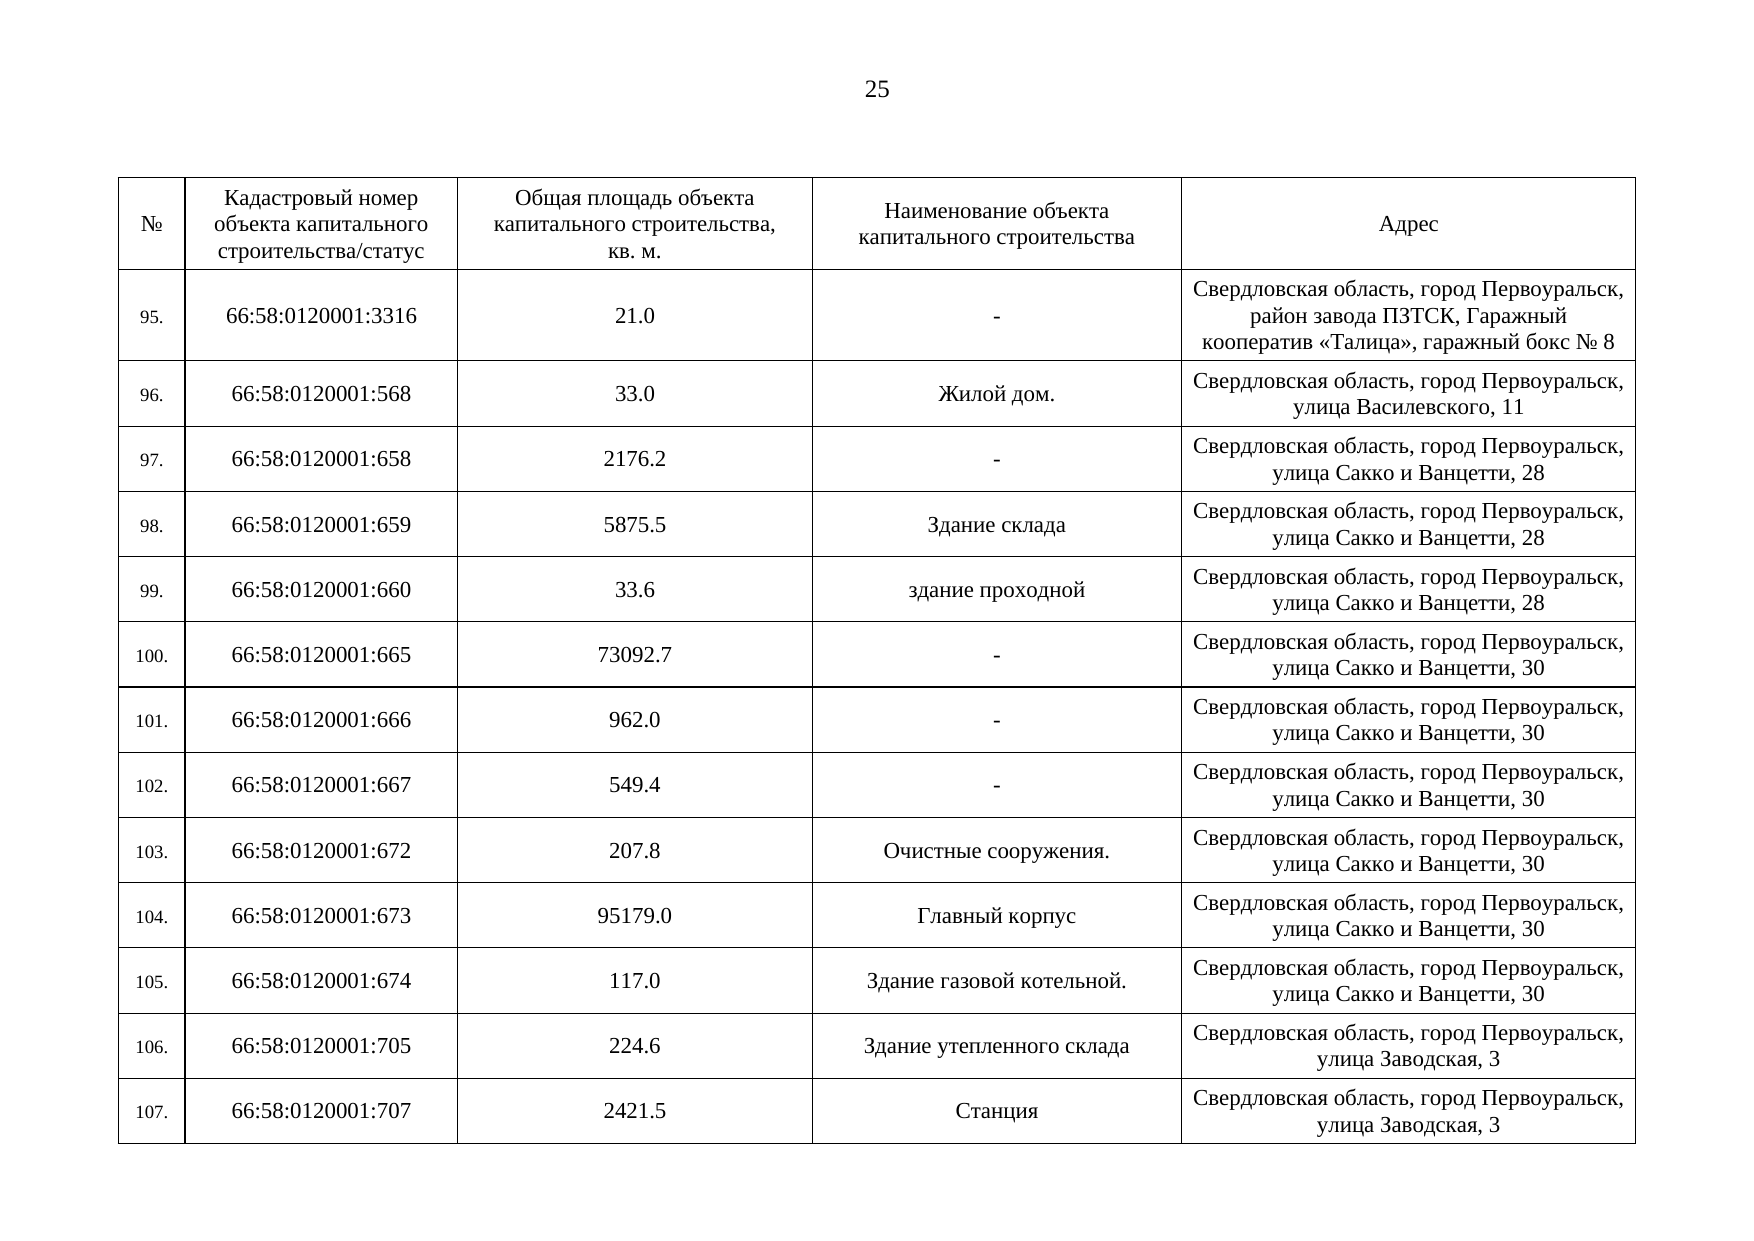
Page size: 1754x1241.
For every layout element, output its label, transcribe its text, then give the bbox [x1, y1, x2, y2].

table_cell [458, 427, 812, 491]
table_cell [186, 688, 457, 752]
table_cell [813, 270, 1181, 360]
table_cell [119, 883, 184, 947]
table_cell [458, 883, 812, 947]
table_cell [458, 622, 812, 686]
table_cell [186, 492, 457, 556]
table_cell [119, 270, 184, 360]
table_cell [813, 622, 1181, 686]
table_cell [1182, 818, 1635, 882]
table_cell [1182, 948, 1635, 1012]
table_header № [119, 178, 184, 269]
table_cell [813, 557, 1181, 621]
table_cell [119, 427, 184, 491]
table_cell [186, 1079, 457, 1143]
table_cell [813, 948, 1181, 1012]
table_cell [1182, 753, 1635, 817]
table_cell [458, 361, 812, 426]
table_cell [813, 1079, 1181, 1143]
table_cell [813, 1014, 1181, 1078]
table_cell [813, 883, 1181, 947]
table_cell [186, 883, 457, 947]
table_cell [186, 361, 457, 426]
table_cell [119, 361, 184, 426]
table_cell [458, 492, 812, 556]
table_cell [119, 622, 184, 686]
table_header Наименование объекта капитального строительства [813, 178, 1181, 269]
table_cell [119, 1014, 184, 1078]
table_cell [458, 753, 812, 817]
table_header Общая площадь объекта капитального строительства, кв. м. [458, 178, 812, 269]
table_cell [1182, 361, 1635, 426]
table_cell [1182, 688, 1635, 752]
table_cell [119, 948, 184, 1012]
table_header Адрес [1182, 178, 1635, 269]
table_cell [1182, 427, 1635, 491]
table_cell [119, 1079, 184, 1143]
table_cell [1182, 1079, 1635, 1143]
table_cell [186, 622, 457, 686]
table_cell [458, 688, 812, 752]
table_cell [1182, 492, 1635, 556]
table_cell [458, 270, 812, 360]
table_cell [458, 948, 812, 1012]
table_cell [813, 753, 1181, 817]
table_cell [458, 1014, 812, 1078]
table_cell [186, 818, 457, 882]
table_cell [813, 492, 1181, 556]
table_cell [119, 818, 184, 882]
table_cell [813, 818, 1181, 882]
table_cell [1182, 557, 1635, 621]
table_header Кадастровый номер объекта капитального строительства/статус [186, 178, 457, 269]
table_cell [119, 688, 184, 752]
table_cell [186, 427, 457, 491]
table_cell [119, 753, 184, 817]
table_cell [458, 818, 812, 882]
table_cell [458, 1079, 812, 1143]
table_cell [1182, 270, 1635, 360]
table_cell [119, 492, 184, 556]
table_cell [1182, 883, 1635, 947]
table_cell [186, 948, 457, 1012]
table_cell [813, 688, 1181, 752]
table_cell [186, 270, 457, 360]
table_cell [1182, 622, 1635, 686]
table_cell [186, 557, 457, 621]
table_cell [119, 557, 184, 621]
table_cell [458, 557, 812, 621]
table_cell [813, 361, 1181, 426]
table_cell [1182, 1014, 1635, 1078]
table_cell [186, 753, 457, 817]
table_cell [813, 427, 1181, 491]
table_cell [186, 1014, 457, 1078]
